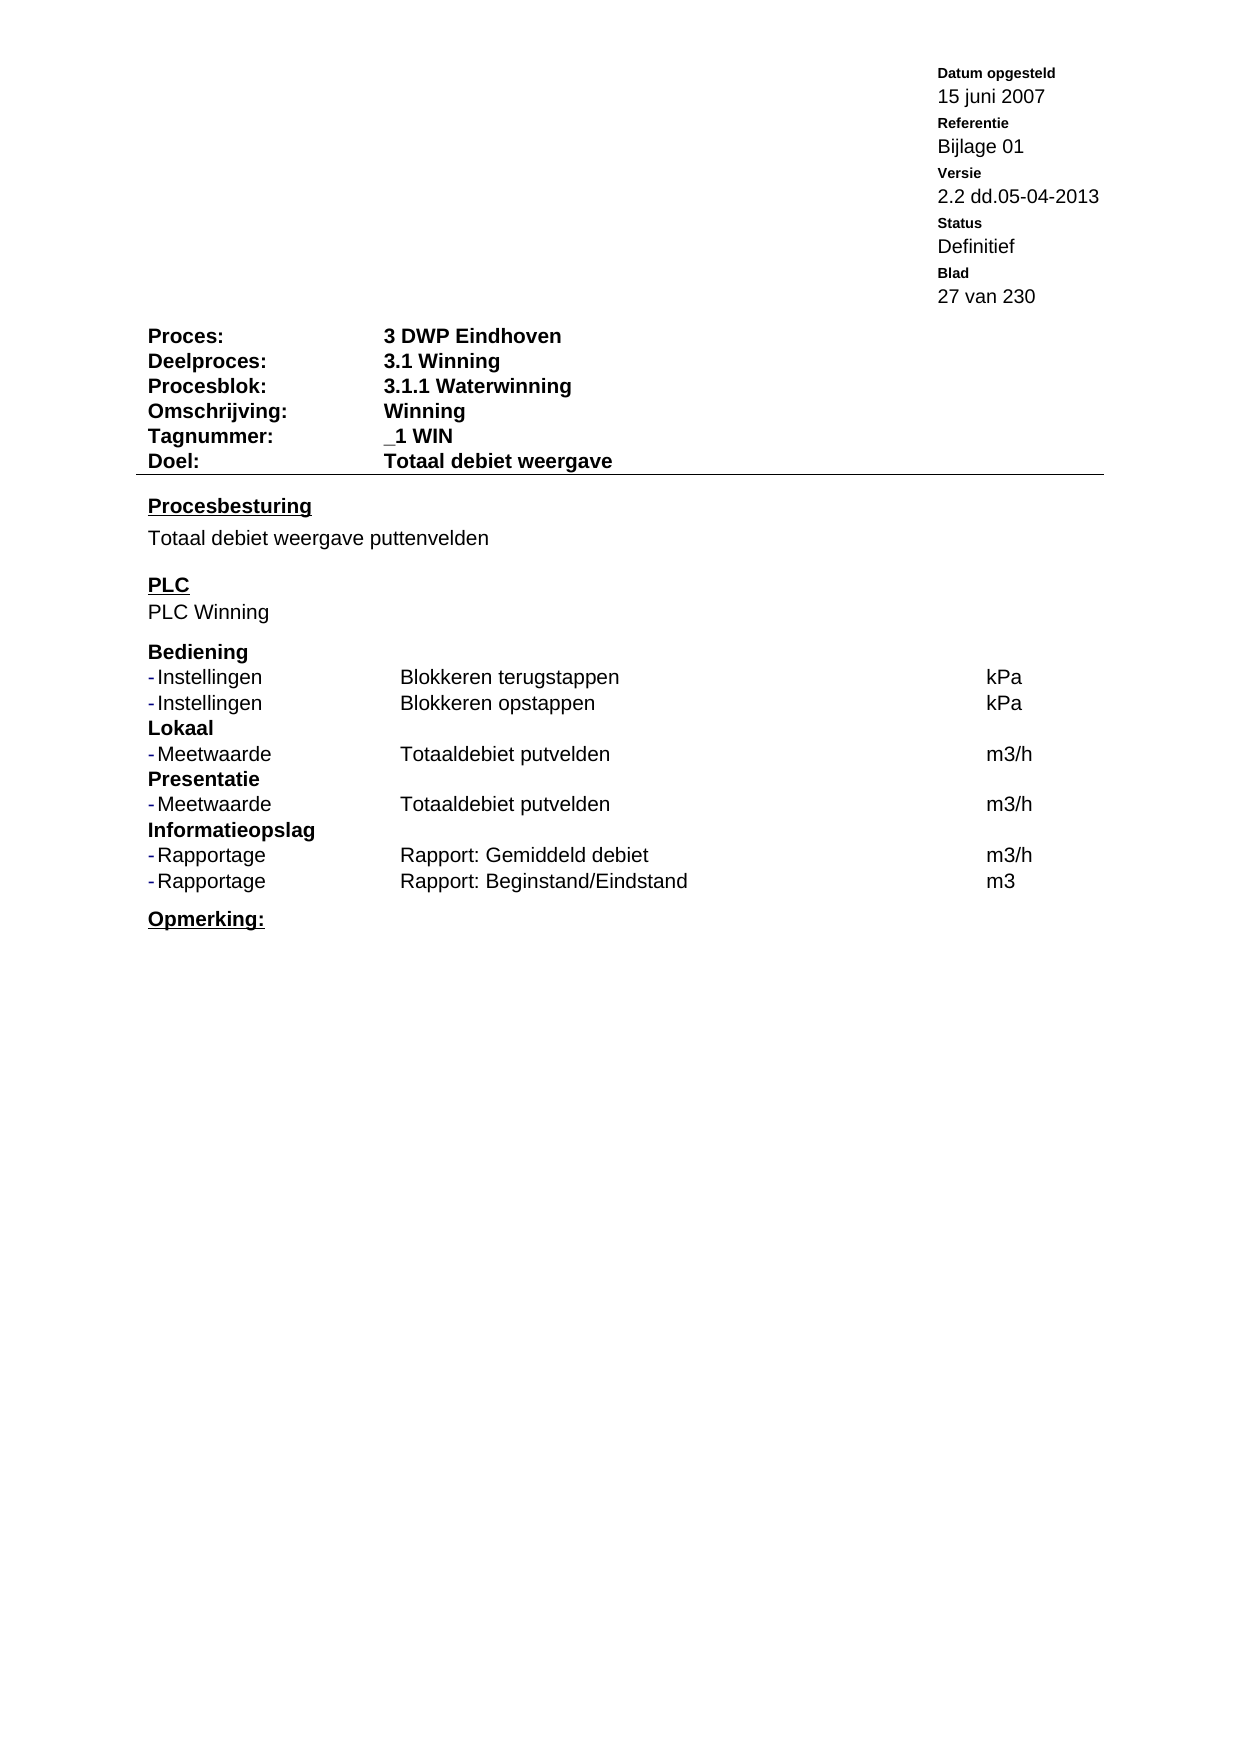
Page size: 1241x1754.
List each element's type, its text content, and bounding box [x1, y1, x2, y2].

text Procesbesturing [148, 494, 1148, 519]
text PLC Winning [148, 599, 1148, 624]
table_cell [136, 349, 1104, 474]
text Bediening [148, 639, 1148, 664]
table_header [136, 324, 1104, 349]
text - Meetwaarde Totaaldebiet putvelden m3/h [148, 792, 1148, 817]
text - Rapportage Rapport: Beginstand/Eindstand m3 [148, 868, 1148, 893]
text Presentatie [148, 766, 1148, 791]
text - Instellingen Blokkeren terugstappen kPa [148, 665, 1148, 690]
text - Instellingen Blokkeren opstappen kPa [148, 690, 1148, 715]
text Totaal debiet weergave puttenvelden [148, 525, 1148, 550]
text - Meetwaarde Totaaldebiet putvelden m3/h [148, 741, 1148, 766]
text Lokaal [148, 716, 1148, 741]
text PLC [148, 572, 1148, 597]
text Opmerking: [148, 907, 1148, 932]
text - Rapportage Rapport: Gemiddeld debiet m3/h [148, 843, 1148, 868]
text Informatieopslag [148, 817, 1148, 842]
